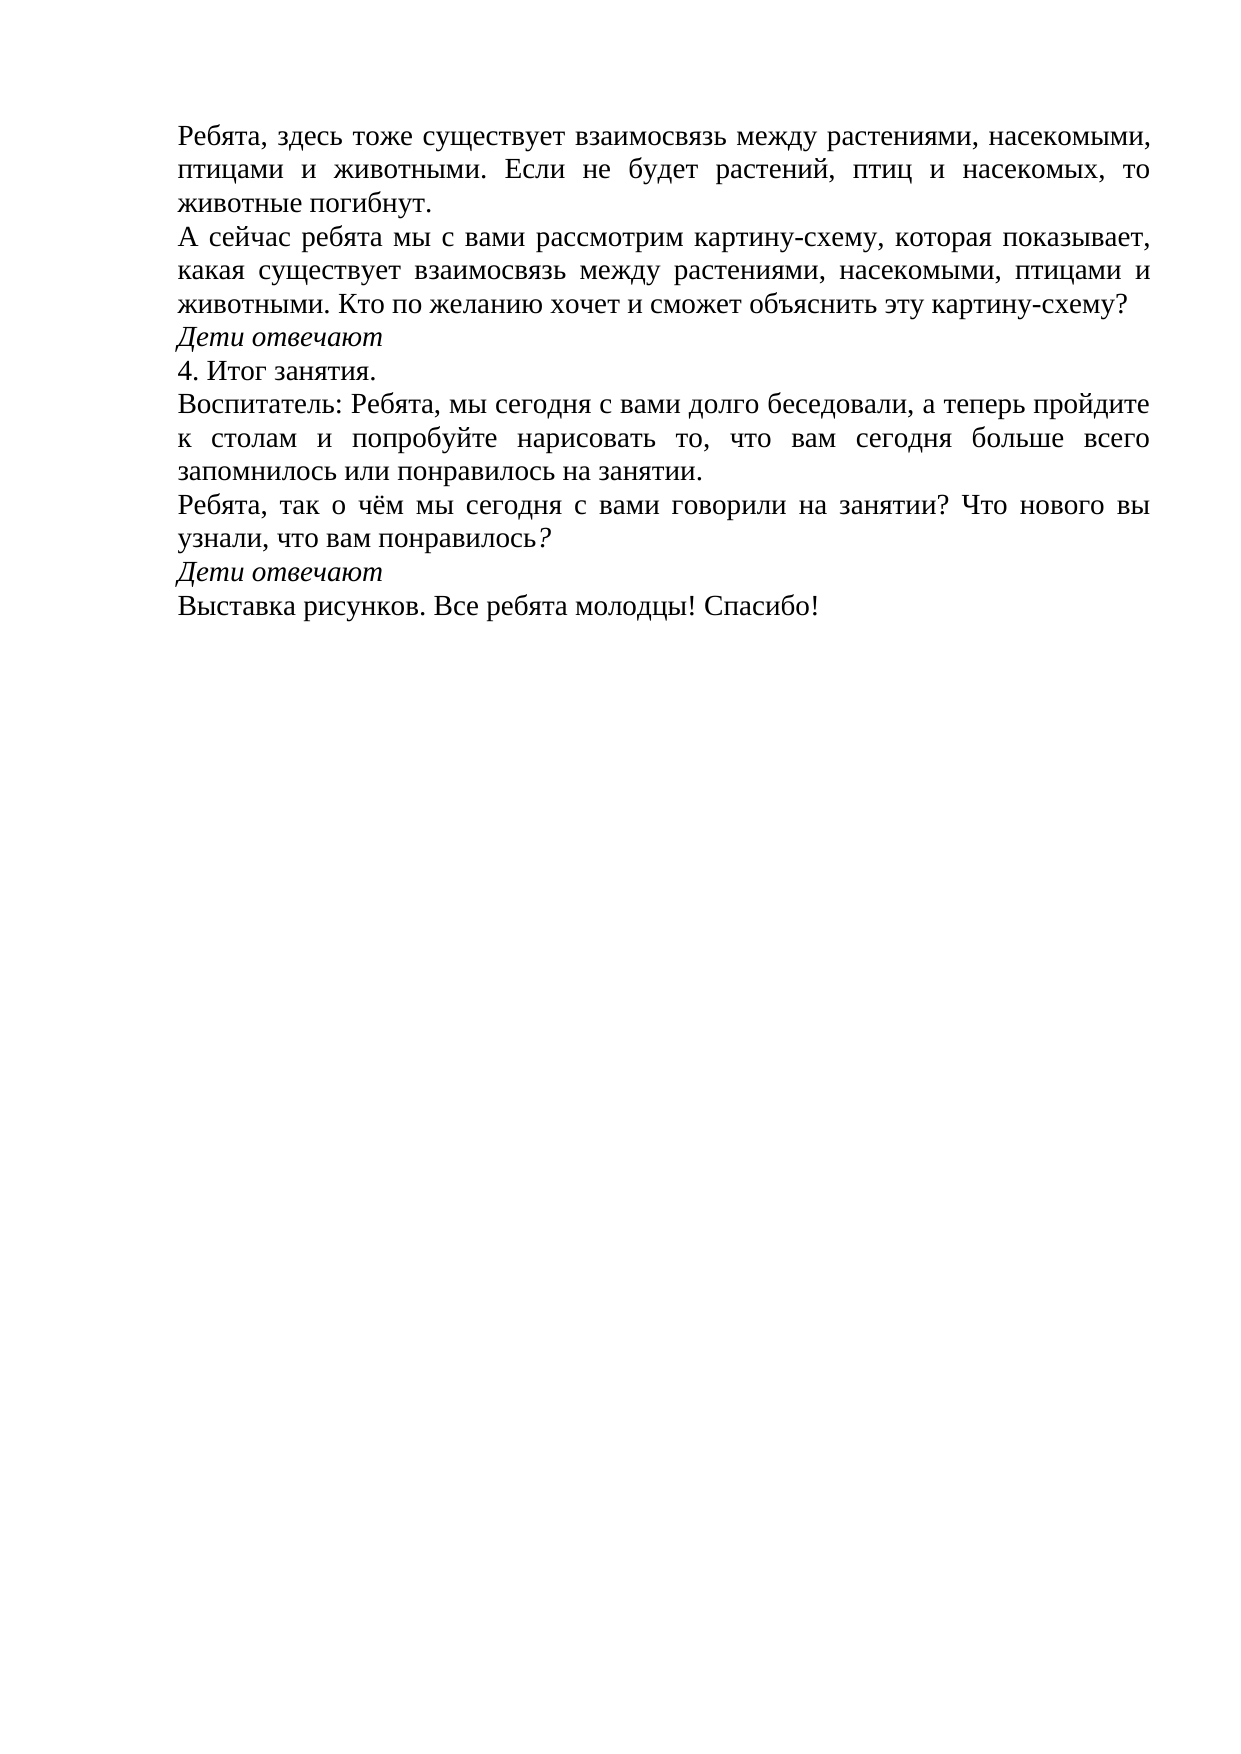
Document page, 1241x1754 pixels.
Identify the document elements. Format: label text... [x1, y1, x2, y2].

text А сейчас ребята мы с вами рассмотрим картину-схему, которая показывает, какая существует взаимосвязь между растениями, насекомыми, птицами и животными. Кто по желанию хочет и сможет объяснить эту картину-схему? [177, 219, 1152, 319]
text Выставка рисунков. Все ребята молодцы! Спасибо! [177, 588, 1152, 621]
text 4. Итог занятия. [177, 353, 1152, 386]
text Ребята, здесь тоже существует взаимосвязь между растениями, насекомыми, птицами и животными. Если не будет растений, птиц и насекомых, то животные погибнут. [177, 118, 1152, 219]
text Ребята, так о чём мы сегодня с вами говорили на занятии? Что нового вы узнали, что вам понравилось? [177, 487, 1152, 554]
text Дети отвечают [177, 319, 1152, 353]
text Воспитатель: Ребята, мы сегодня с вами долго беседовали, а теперь пройдите к столам и попробуйте нарисовать то, что вам сегодня больше всего запомнилось или понравилось на занятии. [177, 386, 1152, 487]
text Дети отвечают [177, 554, 1152, 588]
